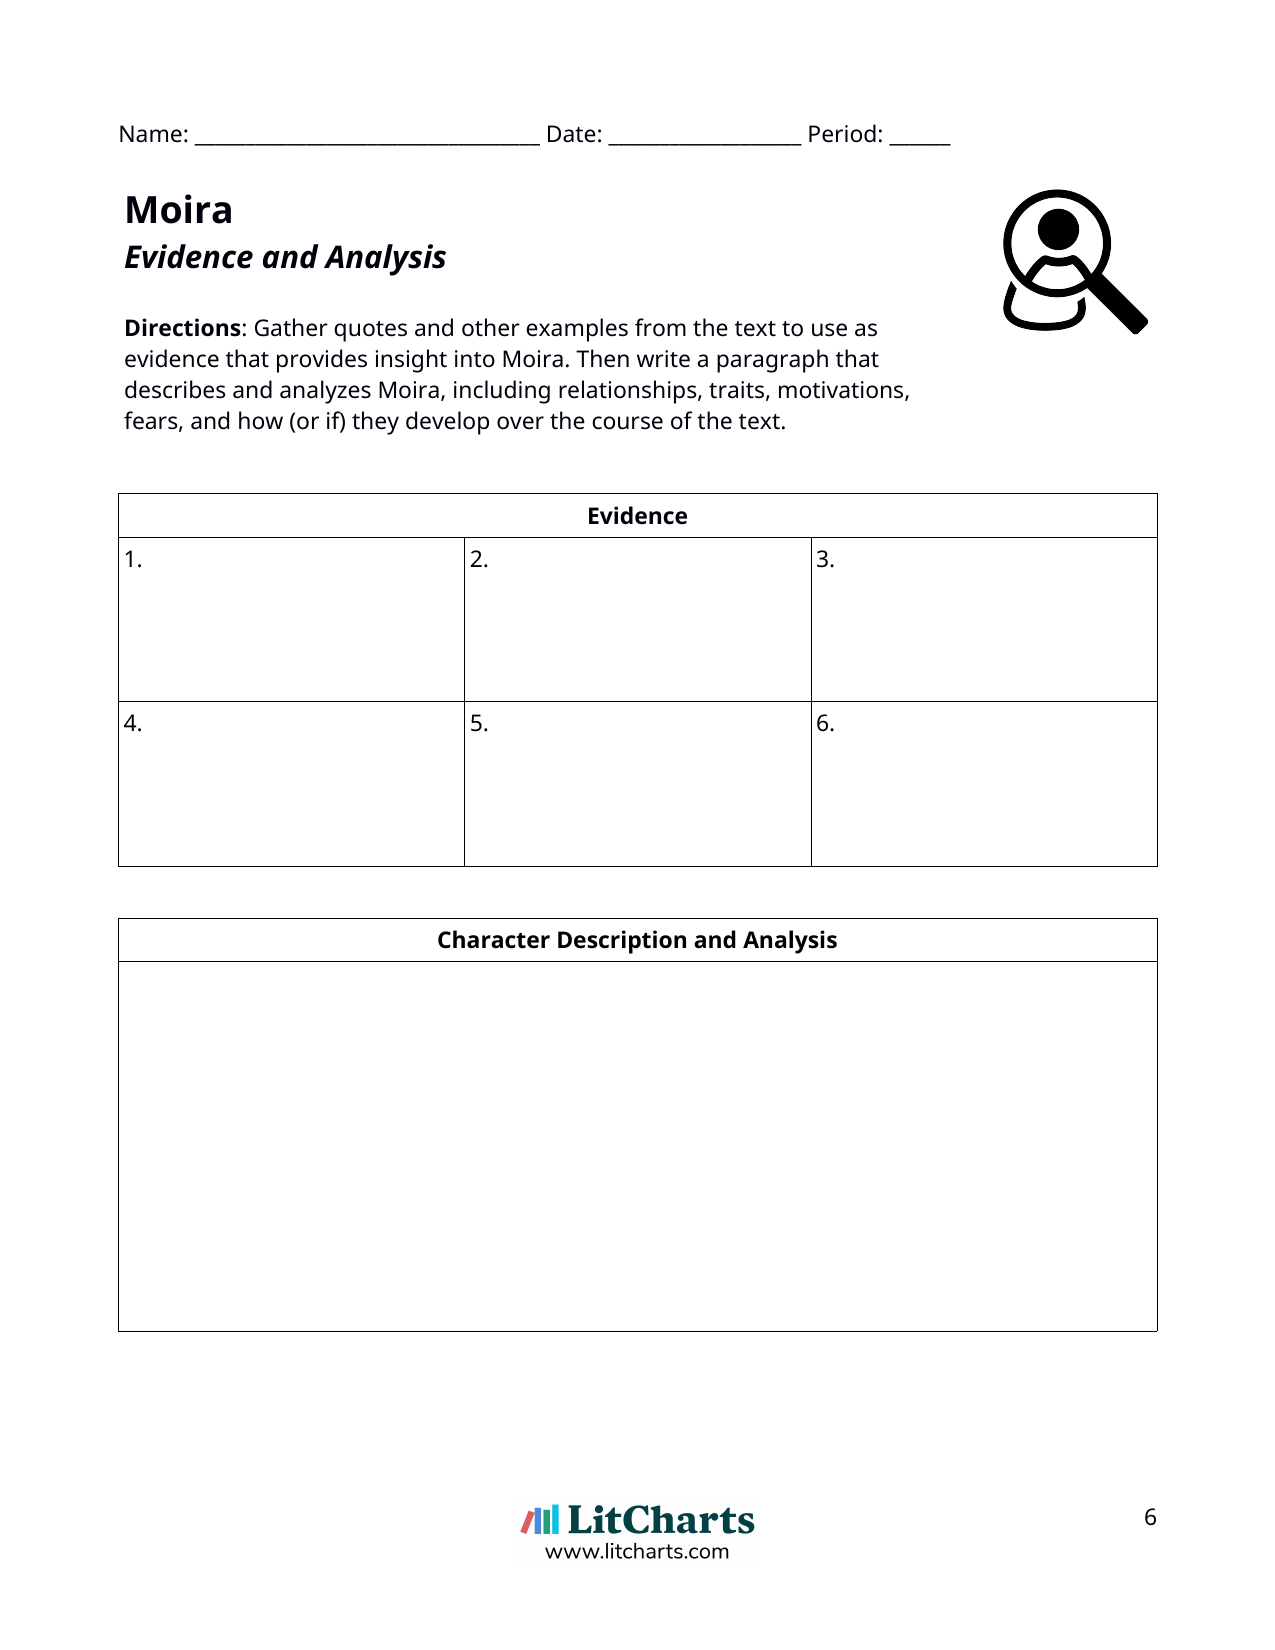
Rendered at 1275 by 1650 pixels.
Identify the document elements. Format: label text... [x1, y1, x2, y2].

table_cell 3. [812, 538, 1157, 701]
table_cell 5. [465, 702, 811, 866]
picture [994, 184, 1151, 341]
table_header Character Description and Analysis [119, 919, 1157, 961]
table_cell 2. [465, 538, 811, 701]
table_cell [119, 962, 1157, 1331]
table_header Moira Evidence and Analysis Directions: Gather quotes and other examples from the text to use as evidence that provides insight into Moira. Then write a paragraph that describes and analyzes Moira, including relationships, traits, motivations, fears, and how (or if) they develop over the course of the text. [118, 178, 980, 442]
table_cell 1. [119, 538, 464, 701]
table_cell 4. [119, 702, 464, 866]
picture [514, 1498, 761, 1567]
table_cell 6. [812, 702, 1157, 866]
table_header Evidence [119, 494, 1157, 537]
table_header [980, 178, 1157, 442]
